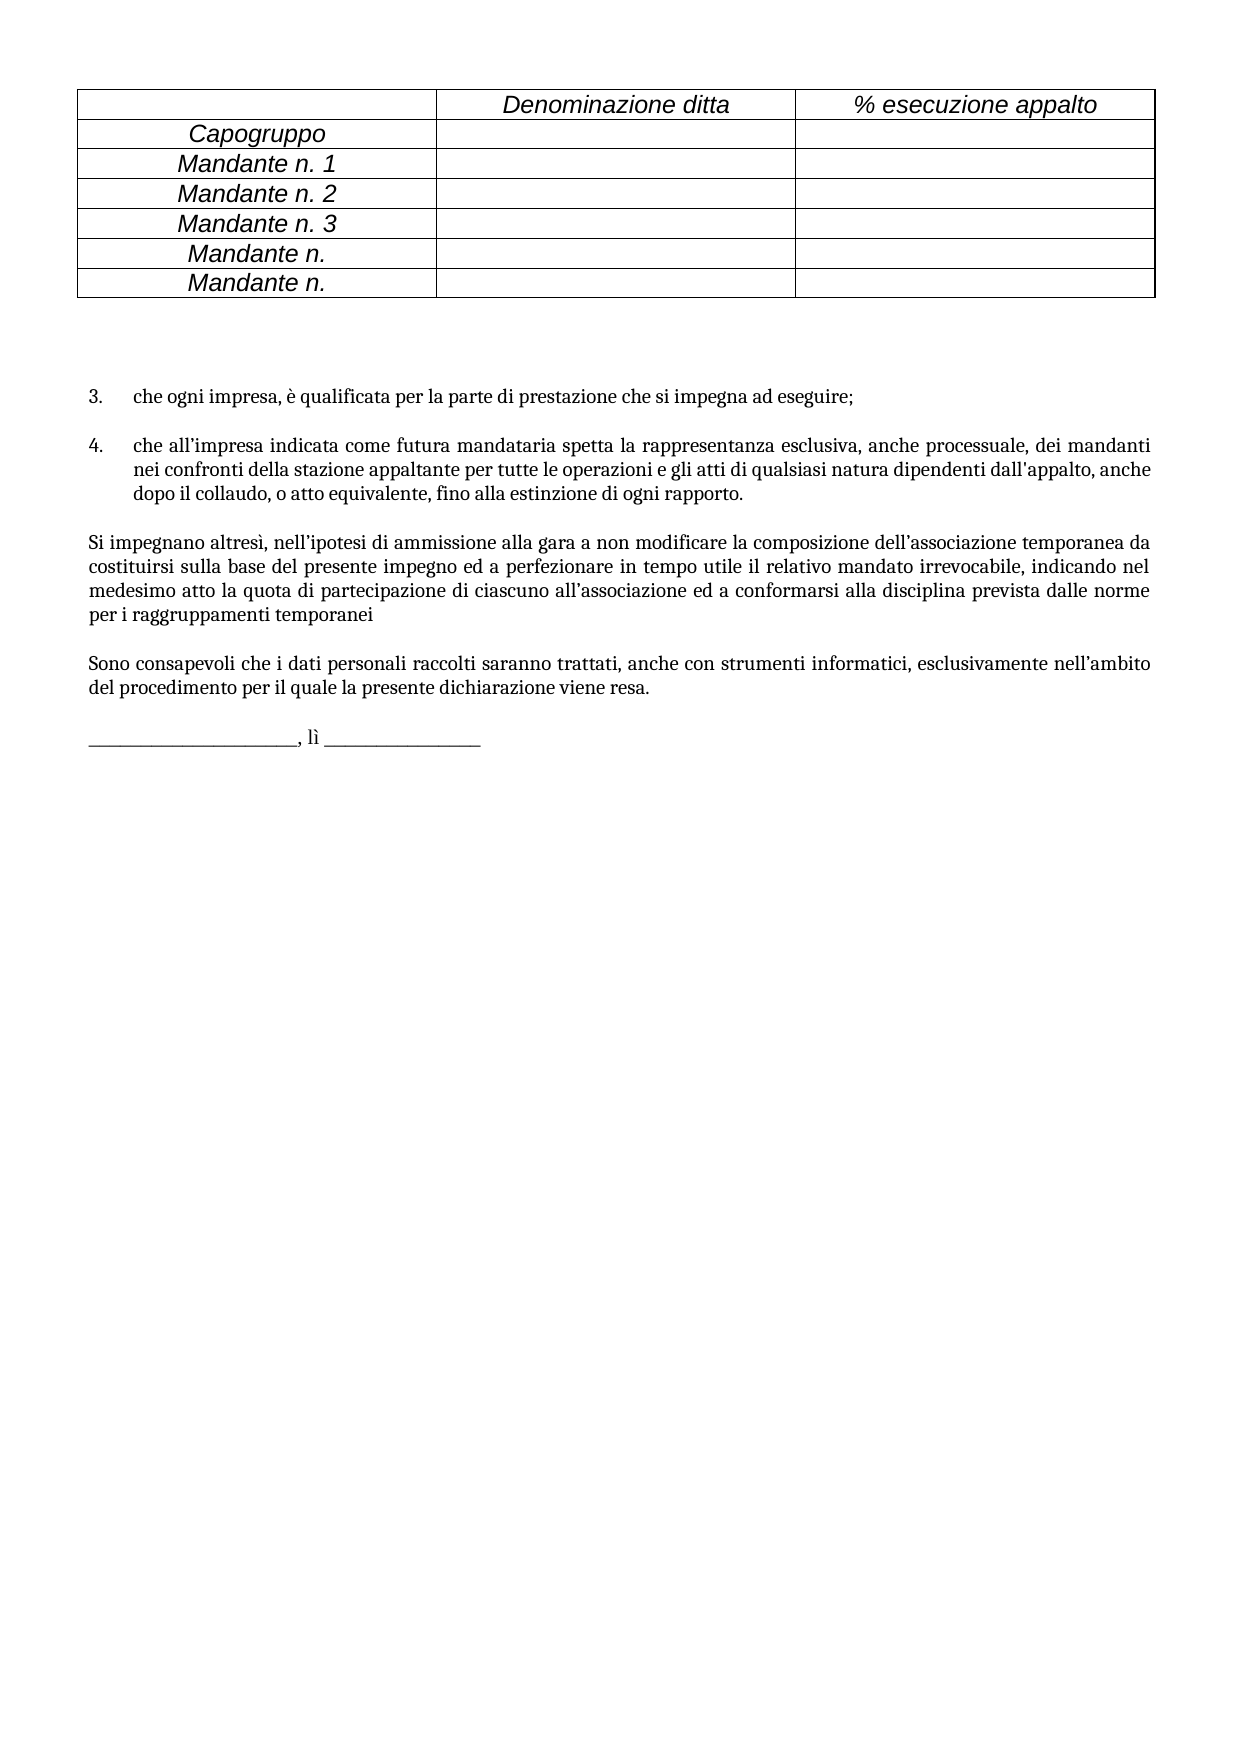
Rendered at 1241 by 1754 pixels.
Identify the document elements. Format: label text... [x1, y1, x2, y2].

table_cell [437, 269, 795, 297]
table_cell [796, 209, 1154, 238]
table_cell [437, 209, 795, 238]
table_cell Capogruppo [78, 120, 436, 148]
table_cell [437, 120, 795, 148]
table_cell [796, 239, 1154, 267]
table_cell [437, 149, 795, 178]
list che all’impresa indicata come futura mandataria spetta la rappresentanza esclusiva, anche processuale, dei mandanti nei confronti della stazione appaltante per tutte le operazioni e gli atti di qualsiasi natura dipendenti dall'appalto, anche dopo il collaudo, o atto equivalente, fino alla estinzione di ogni rapporto. [89, 434, 1152, 506]
table_header [78, 90, 436, 118]
table_cell [796, 149, 1154, 178]
text Sono consapevoli che i dati personali raccolti saranno trattati, anche con strumenti informatici, esclusivamente nell’ambito del procedimento per il quale la presente dichiarazione viene resa. [89, 652, 1152, 700]
table_cell Mandante n. 3 [78, 209, 436, 238]
table_cell [796, 120, 1154, 148]
table_cell [796, 179, 1154, 208]
table_cell Mandante n. [78, 269, 436, 297]
table_cell [796, 269, 1154, 297]
list che ogni impresa, è qualificata per la parte di prestazione che si impegna ad eseguire; [89, 384, 1152, 408]
table_cell [437, 179, 795, 208]
table_cell [437, 239, 795, 267]
table_header Denominazione ditta [437, 90, 795, 118]
table_header % esecuzione appalto [796, 90, 1154, 118]
text Si impegnano altresì, nell’ipotesi di ammissione alla gara a non modificare la composizione dell’associazione temporanea da costituirsi sulla base del presente impegno ed a perfezionare in tempo utile il relativo mandato irrevocabile, indicando nel medesimo atto la quota di partecipazione di ciascuno all’associazione ed a conformarsi alla disciplina prevista dalle norme per i raggruppamenti temporanei [89, 531, 1152, 627]
table_cell Mandante n. 2 [78, 179, 436, 208]
text ____________________, lì _______________ [89, 725, 1152, 749]
table_cell Mandante n. 1 [78, 149, 436, 178]
table_cell Mandante n. [78, 239, 436, 267]
